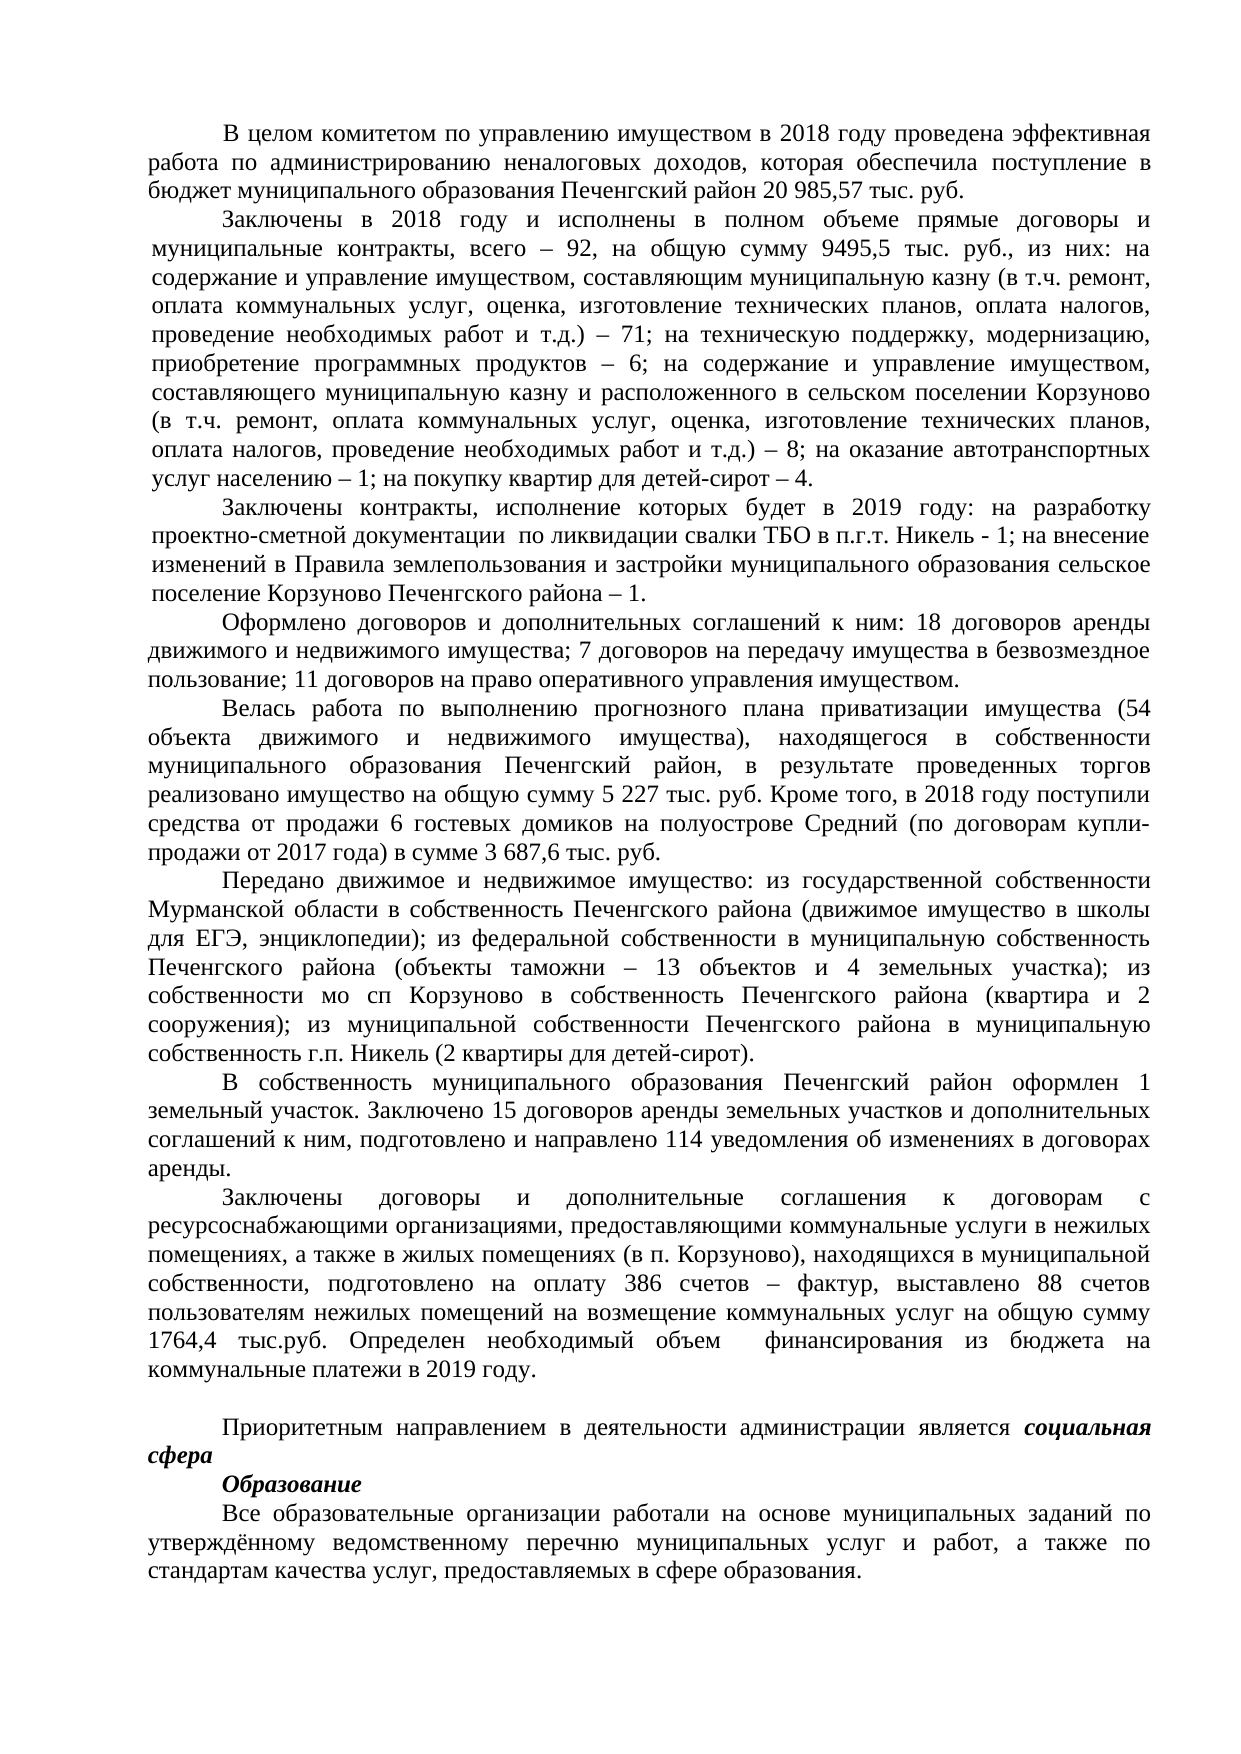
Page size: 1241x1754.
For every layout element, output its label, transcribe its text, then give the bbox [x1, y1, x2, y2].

text Передано движимое и недвижимое имущество: из государственной собственности Мурманской области в собственность Печенгского района (движимое имущество в школы для ЕГЭ, энциклопедии); из федеральной собственности в муниципальную собственность Печенгского района (объекты таможни – 13 объектов и 4 земельных участка); из собственности мо сп Корзуново в собственность Печенгского района (квартира и 2 сооружения); из муниципальной собственности Печенгского района в муниципальную собственность г.п. Никель (2 квартиры для детей-сирот). [148, 866, 1152, 1067]
text Образование [148, 1469, 1152, 1498]
text Все образовательные организации работали на основе муниципальных заданий по утверждённому ведомственному перечню муниципальных услуг и работ, а также по стандартам качества услуг, предоставляемых в сфере образования. [148, 1498, 1152, 1584]
text В собственность муниципального образования Печенгский район оформлен 1 земельный участок. Заключено 15 договоров аренды земельных участков и дополнительных соглашений к ним, подготовлено и направлено 114 уведомления об изменениях в договорах аренды. [148, 1067, 1152, 1182]
text Заключены контракты, исполнение которых будет в 2019 году: на разработку проектно-сметной документации по ликвидации свалки ТБО в п.г.т. Никель - 1; на внесение изменений в Правила землепользования и застройки муниципального образования сельское поселение Корзуново Печенгского района – 1. [151, 492, 1152, 607]
text Оформлено договоров и дополнительных соглашений к ним: 18 договоров аренды движимого и недвижимого имущества; 7 договоров на передачу имущества в безвозмездное пользование; 11 договоров на право оперативного управления имуществом. [148, 607, 1152, 693]
text Велась работа по выполнению прогнозного плана приватизации имущества (54 объекта движимого и недвижимого имущества), находящегося в собственности муниципального образования Печенгский район, в результате проведенных торгов реализовано имущество на общую сумму 5 227 тыс. руб. Кроме того, в 2018 году поступили средства от продажи 6 гостевых домиков на полуострове Средний (по договорам купли-продажи от 2017 года) в сумме 3 687,6 тыс. руб. [148, 693, 1152, 866]
text Заключены договоры и дополнительные соглашения к договорам с ресурсоснабжающими организациями, предоставляющими коммунальные услуги в нежилых помещениях, а также в жилых помещениях (в п. Корзуново), находящихся в муниципальной собственности, подготовлено на оплату 386 счетов – фактур, выставлено 88 счетов пользователям нежилых помещений на возмещение коммунальных услуг на общую сумму 1764,4 тыс.руб. Определен необходимый объем финансирования из бюджета на коммунальные платежи в 2019 году. [148, 1182, 1152, 1383]
text В целом комитетом по управлению имуществом в 2018 году проведена эффективная работа по администрированию неналоговых доходов, которая обеспечила поступление в бюджет муниципального образования Печенгский район 20 985,57 тыс. руб. [148, 118, 1152, 204]
text Приоритетным направлением в деятельности администрации является социальная сфера [148, 1412, 1152, 1469]
text Заключены в 2018 году и исполнены в полном объеме прямые договоры и муниципальные контракты, всего – 92, на общую сумму 9495,5 тыс. руб., из них: на содержание и управление имуществом, составляющим муниципальную казну (в т.ч. ремонт, оплата коммунальных услуг, оценка, изготовление технических планов, оплата налогов, проведение необходимых работ и т.д.) – 71; на техническую поддержку, модернизацию, приобретение программных продуктов – 6; на содержание и управление имуществом, составляющего муниципальную казну и расположенного в сельском поселении Корзуново (в т.ч. ремонт, оплата коммунальных услуг, оценка, изготовление технических планов, оплата налогов, проведение необходимых работ и т.д.) – 8; на оказание автотранспортных услуг населению – 1; на покупку квартир для детей-сирот – 4. [151, 204, 1152, 492]
